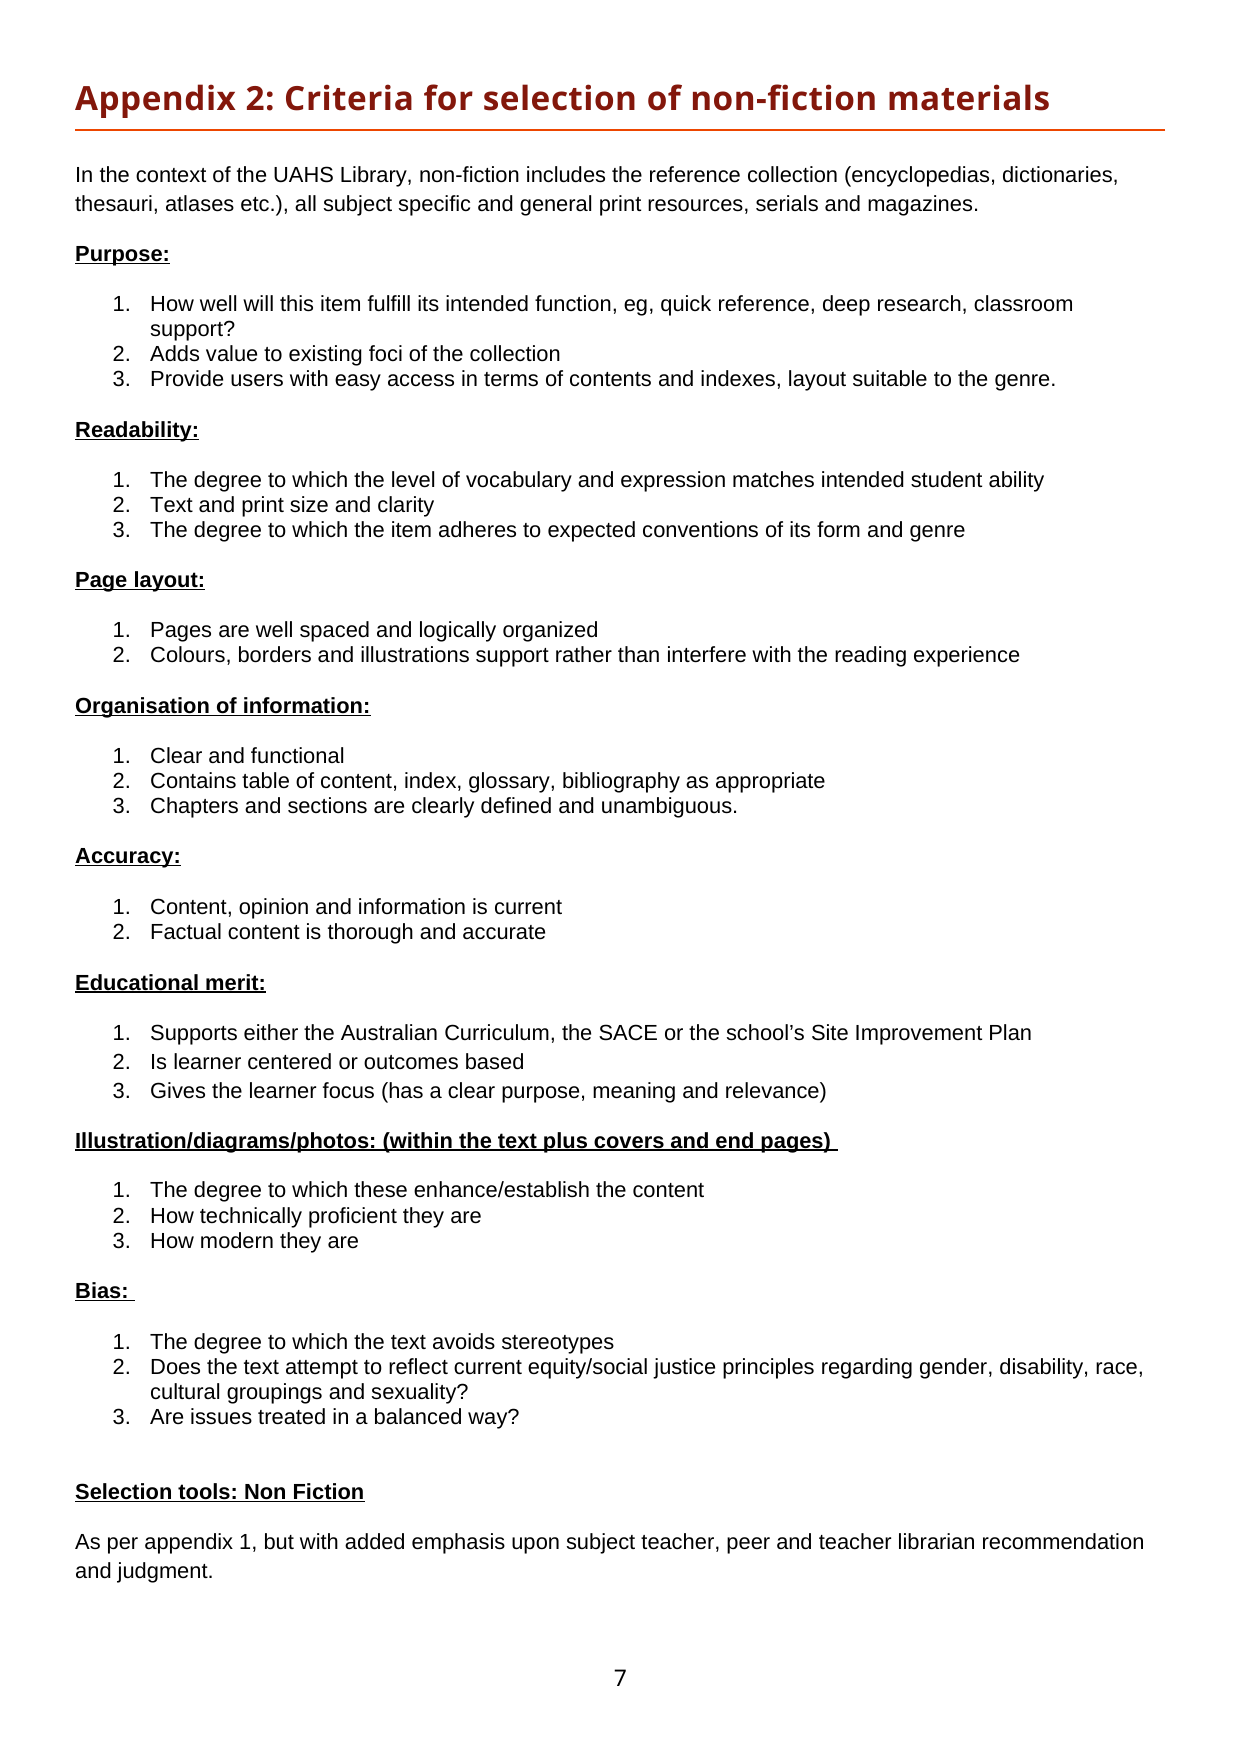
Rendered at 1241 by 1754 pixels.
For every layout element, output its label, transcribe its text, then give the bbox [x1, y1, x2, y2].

text Illustration/diagrams/photos: (within the text plus covers and end pages) [75, 1127, 1165, 1153]
list The degree to which the text avoids stereotypes [112, 1328, 1165, 1354]
text Organisation of information: [75, 693, 1165, 718]
list Is learner centered or outcomes based [112, 1049, 1165, 1074]
text Readability: [75, 417, 1165, 442]
list How technically proficient they are [112, 1202, 1165, 1228]
list Provide users with easy access in terms of contents and indexes, layout suitable to the genre. [112, 366, 1165, 391]
text In the context of the UAHS Library, non-fiction includes the reference collection (encyclopedias, dictionaries, thesauri, atlases etc.), all subject specific and general print resources, serials and magazines. [75, 162, 1165, 216]
list Clear and functional [112, 742, 1165, 768]
list The degree to which these enhance/establish the content [112, 1177, 1165, 1202]
text As per appendix 1, but with added emphasis upon subject teacher, peer and teacher librarian recommendation and judgment. [75, 1529, 1165, 1583]
list Supports either the Australian Curriculum, the SACE or the school’s Site Improvement Plan [112, 1020, 1165, 1045]
list Content, opinion and information is current [112, 894, 1165, 919]
text Accuracy: [75, 843, 1165, 868]
list Pages are well spaced and logically organized [112, 617, 1165, 642]
list Text and print size and clarity [112, 492, 1165, 517]
list Gives the learner focus (has a clear purpose, meaning and relevance) [112, 1078, 1165, 1103]
list How well will this item fulfill its intended function, eg, quick reference, deep research, classroom support? [112, 291, 1165, 341]
list Does the text attempt to reflect current equity/social justice principles regarding gender, disability, race, cultural groupings and sexuality? [112, 1354, 1165, 1404]
list Are issues treated in a balanced way? [112, 1404, 1165, 1429]
text Selection tools: Non Fiction [75, 1479, 1165, 1504]
list The degree to which the level of vocabulary and expression matches intended student ability [112, 466, 1165, 492]
list The degree to which the item adheres to expected conventions of its form and genre [112, 517, 1165, 542]
list How modern they are [112, 1228, 1165, 1253]
text Bias: [75, 1278, 1165, 1303]
title Appendix 2: Criteria for selection of non-fiction materials [75, 75, 1165, 129]
text Purpose: [75, 241, 1165, 266]
text Educational merit: [75, 969, 1165, 994]
list Factual content is thorough and accurate [112, 919, 1165, 944]
list Adds value to existing foci of the collection [112, 341, 1165, 366]
text Page layout: [75, 567, 1165, 592]
list Contains table of content, index, glossary, bibliography as appropriate [112, 768, 1165, 793]
list Colours, borders and illustrations support rather than interfere with the reading experience [112, 642, 1165, 667]
list Chapters and sections are clearly defined and unambiguous. [112, 793, 1165, 818]
